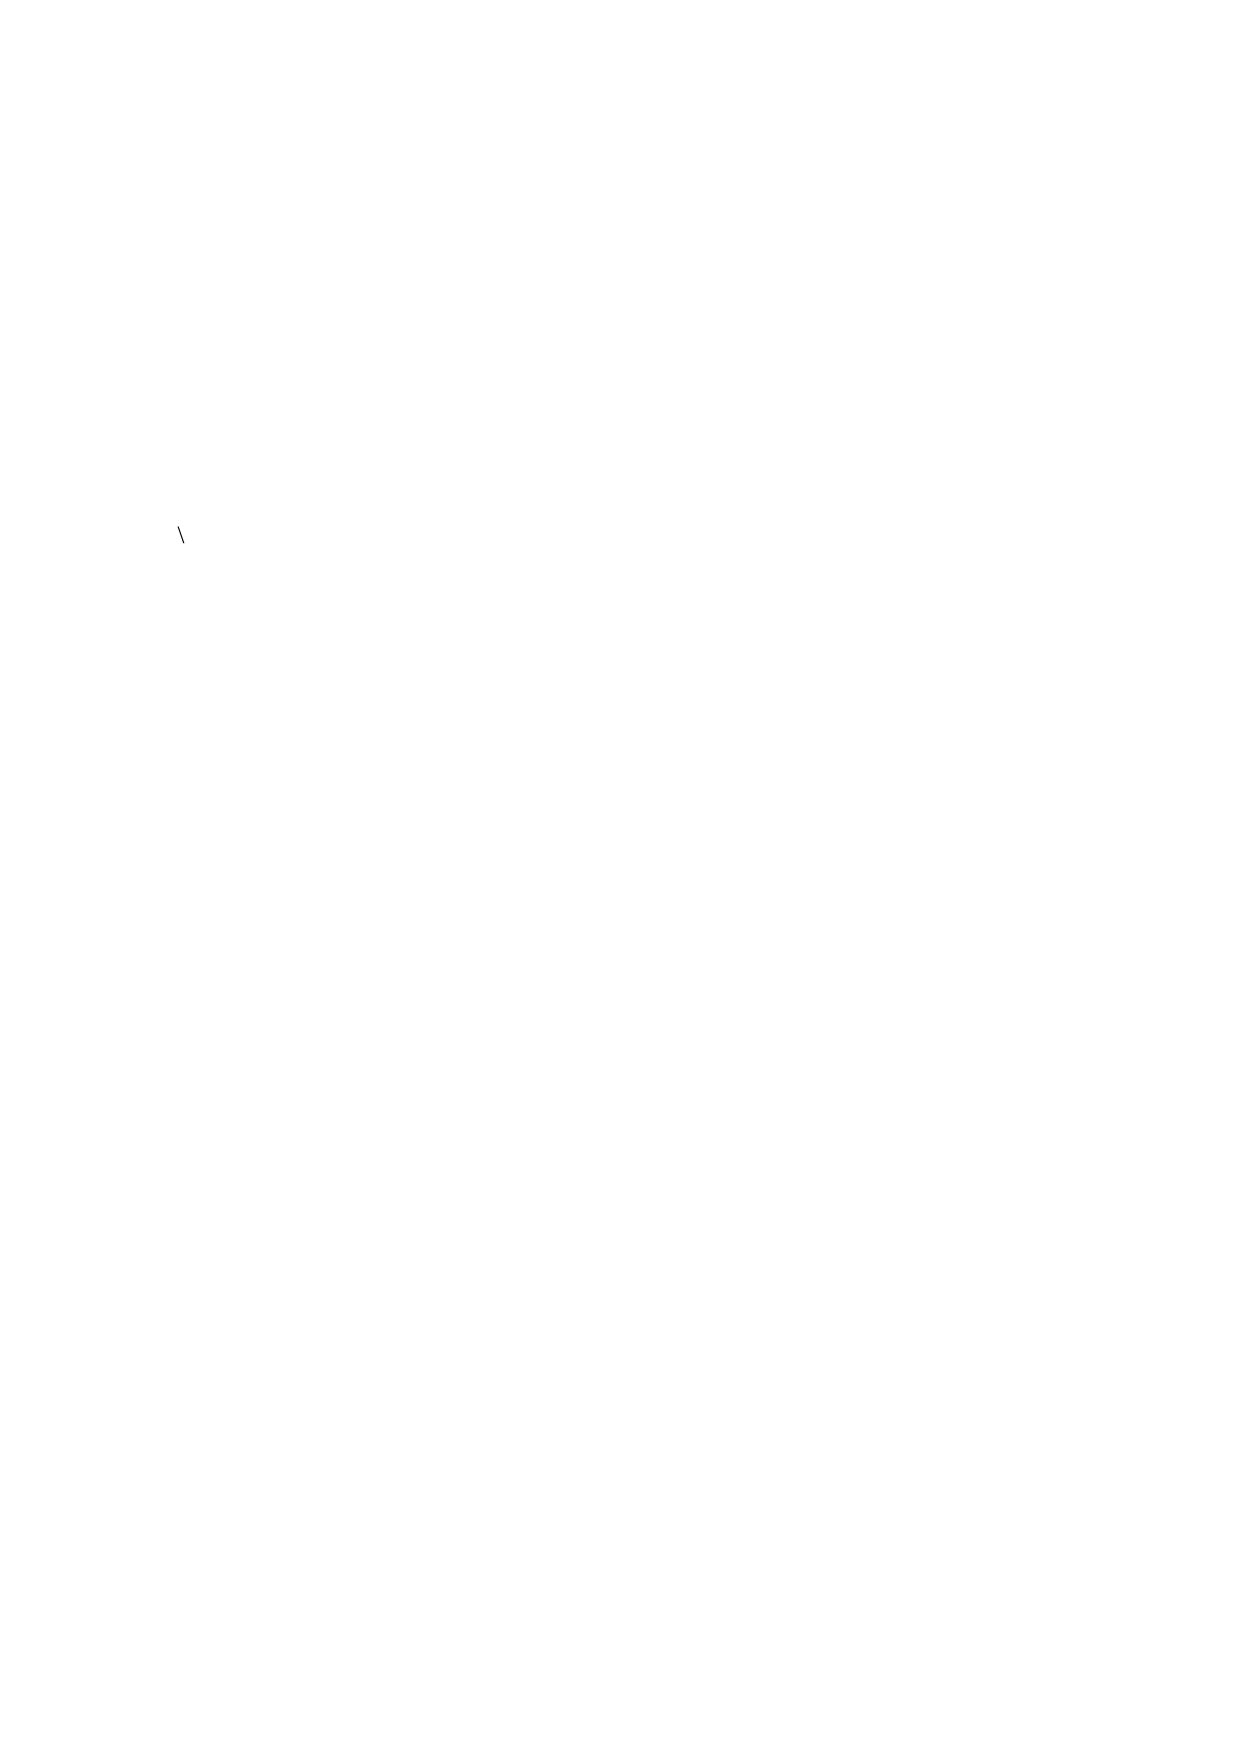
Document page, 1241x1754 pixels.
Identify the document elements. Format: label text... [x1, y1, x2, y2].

text \ [177, 521, 1152, 549]
